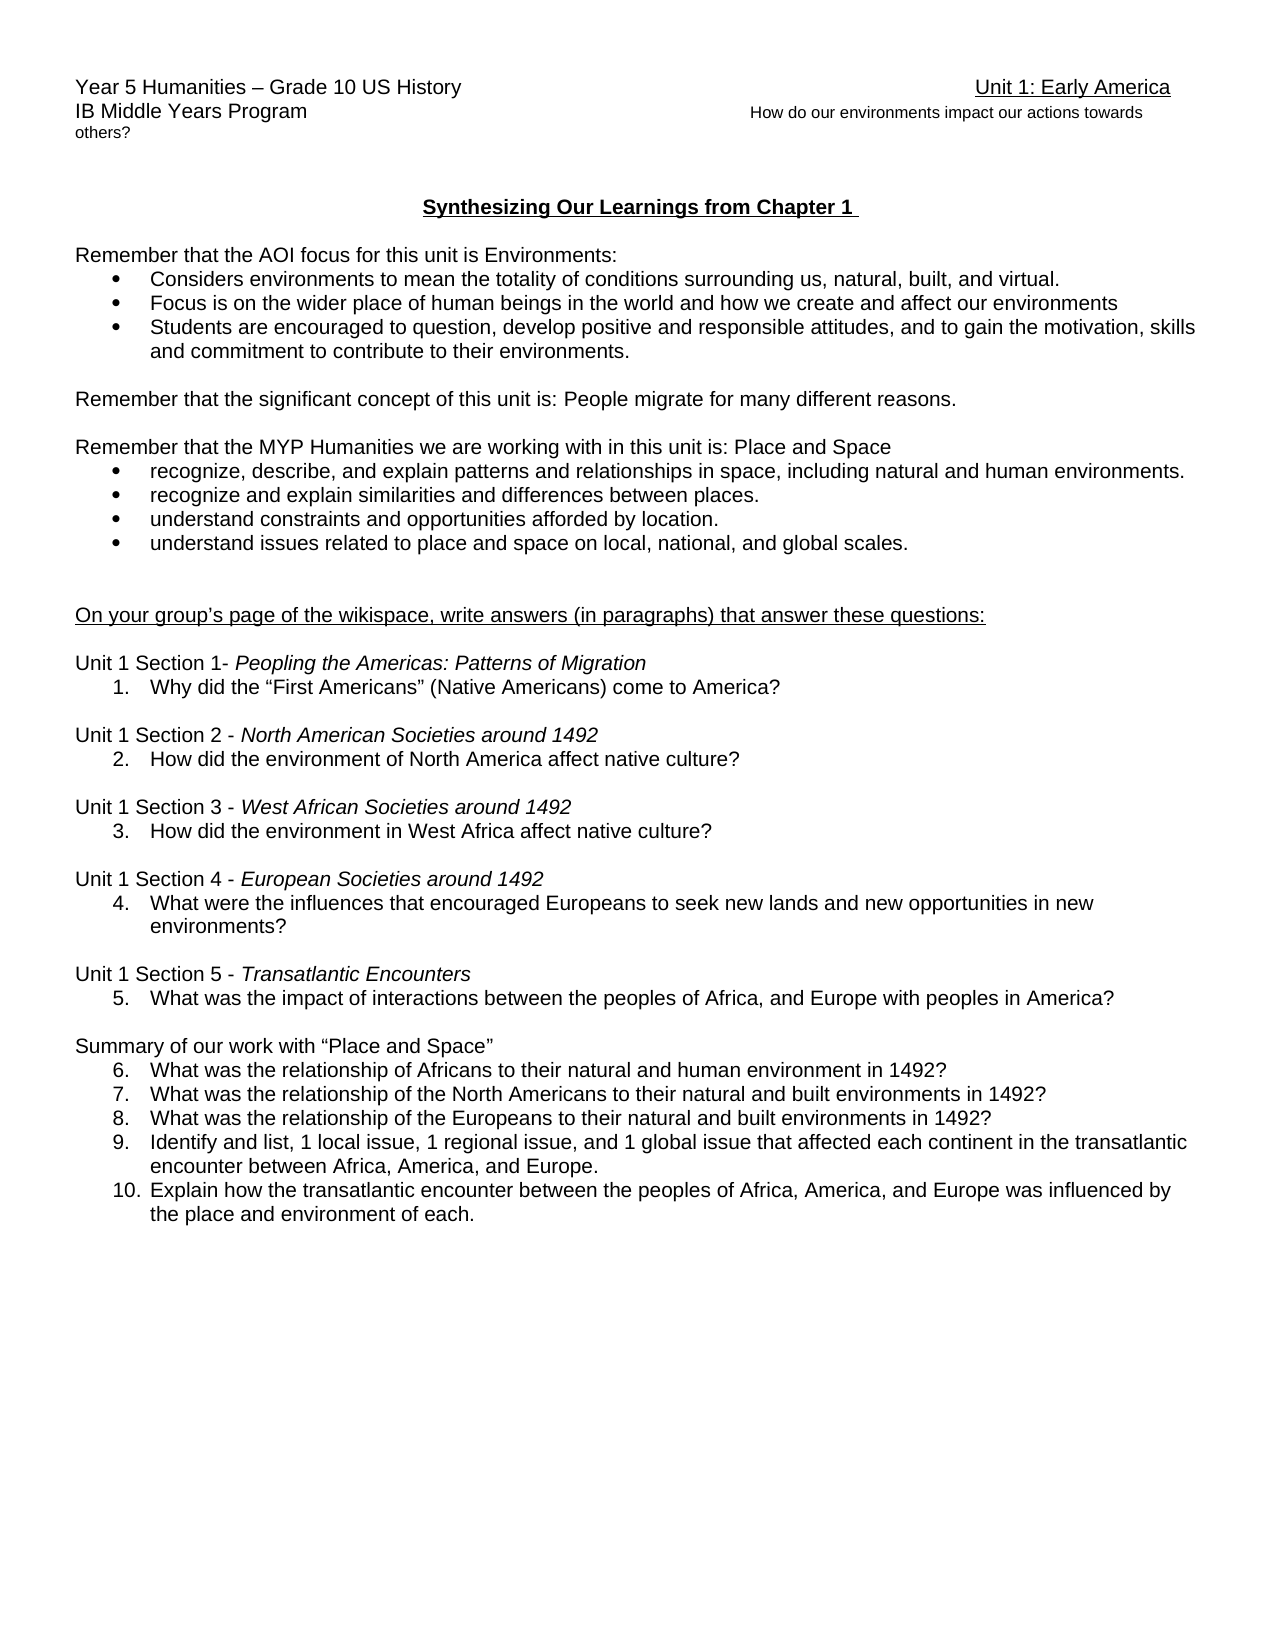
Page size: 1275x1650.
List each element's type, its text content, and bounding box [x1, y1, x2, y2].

text Remember that the significant concept of this unit is: People migrate for many different reasons. [75, 387, 1200, 411]
list What was the relationship of the North Americans to their natural and built environments in 1492? [112, 1082, 1200, 1106]
text Unit 1 Section 2 - North American Societies around 1492 [75, 723, 1200, 747]
text On your group’s page of the wikispace, write answers (in paragraphs) that answer these questions: [75, 603, 1200, 627]
text Remember that the MYP Humanities we are working with in this unit is: Place and Space [75, 435, 1200, 459]
list understand issues related to place and space on local, national, and global scales. [112, 531, 1200, 555]
text Remember that the AOI focus for this unit is Environments: [75, 243, 1200, 267]
list Explain how the transatlantic encounter between the peoples of Africa, America, and Europe was influenced by the place and environment of each. [112, 1178, 1200, 1226]
list Considers environments to mean the totality of conditions surrounding us, natural, built, and virtual. [112, 267, 1200, 291]
text Synthesizing Our Learnings from Chapter 1 [75, 195, 1200, 219]
list Focus is on the wider place of human beings in the world and how we create and affect our environments [112, 291, 1200, 315]
list recognize, describe, and explain patterns and relationships in space, including natural and human environments. [112, 459, 1200, 483]
list What was the relationship of Africans to their natural and human environment in 1492? [112, 1058, 1200, 1082]
list What were the influences that encouraged Europeans to seek new lands and new opportunities in new environments? [112, 890, 1200, 938]
subtitle Year 5 Humanities – Grade 10 US History Unit 1: Early America [75, 75, 1200, 99]
text Unit 1 Section 3 - West African Societies around 1492 [75, 794, 1200, 818]
text Unit 1 Section 1- Peopling the Americas: Patterns of Migration [75, 651, 1200, 675]
list How did the environment in West Africa affect native culture? [112, 818, 1200, 842]
list What was the relationship of the Europeans to their natural and built environments in 1492? [112, 1106, 1200, 1130]
list What was the impact of interactions between the peoples of Africa, and Europe with peoples in America? [112, 986, 1200, 1010]
list Why did the “First Americans” (Native Americans) come to America? [112, 675, 1200, 699]
list Students are encouraged to question, develop positive and responsible attitudes, and to gain the motivation, skills and commitment to contribute to their environments. [112, 315, 1200, 363]
list recognize and explain similarities and differences between places. [112, 483, 1200, 507]
list Identify and list, 1 local issue, 1 regional issue, and 1 global issue that affected each continent in the transatlantic encounter between Africa, America, and Europe. [112, 1130, 1200, 1178]
text Summary of our work with “Place and Space” [75, 1034, 1200, 1058]
text Unit 1 Section 4 - European Societies around 1492 [75, 866, 1200, 890]
list How did the environment of North America affect native culture? [112, 747, 1200, 771]
text Unit 1 Section 5 - Transatlantic Encounters [75, 962, 1200, 986]
text IB Middle Years Program How do our environments impact our actions towards others? [75, 99, 1200, 142]
list understand constraints and opportunities afforded by location. [112, 507, 1200, 531]
